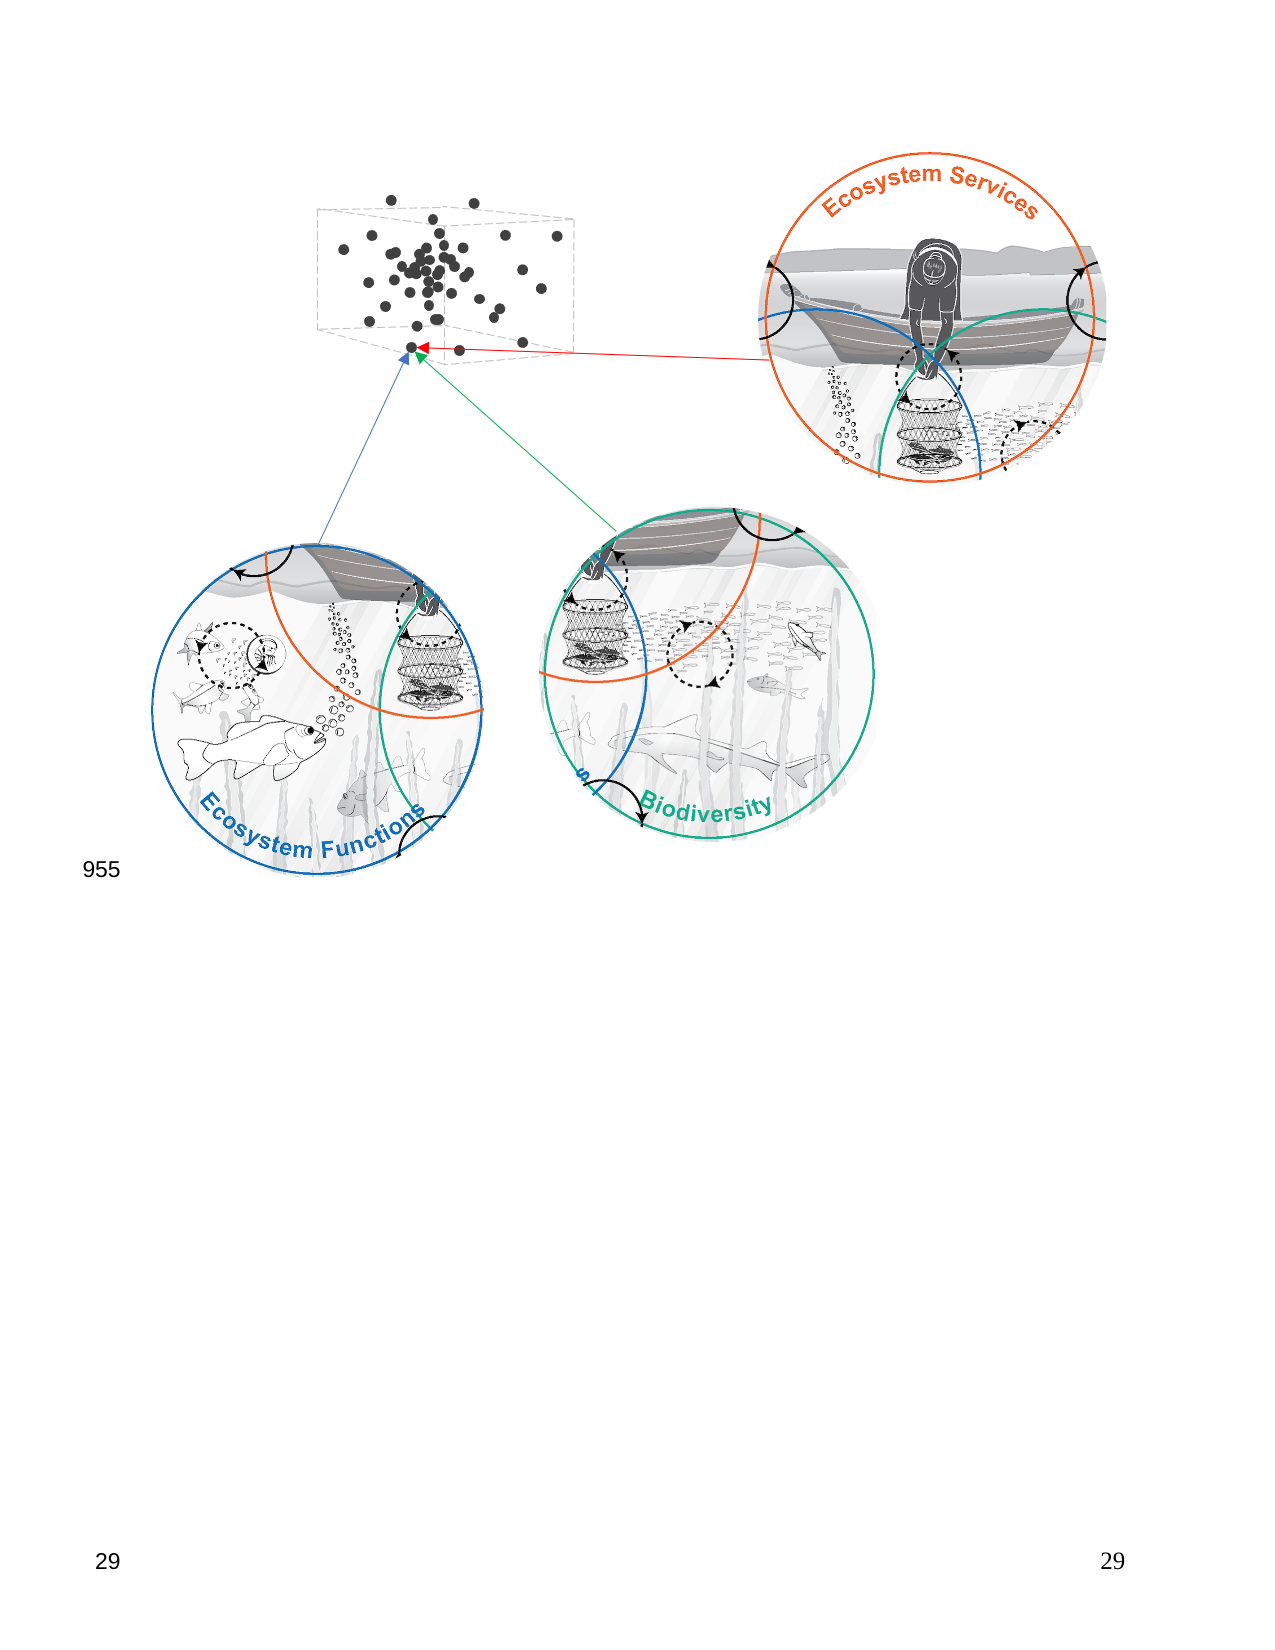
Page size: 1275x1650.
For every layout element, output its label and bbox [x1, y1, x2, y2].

picture [150, 150, 1107, 877]
